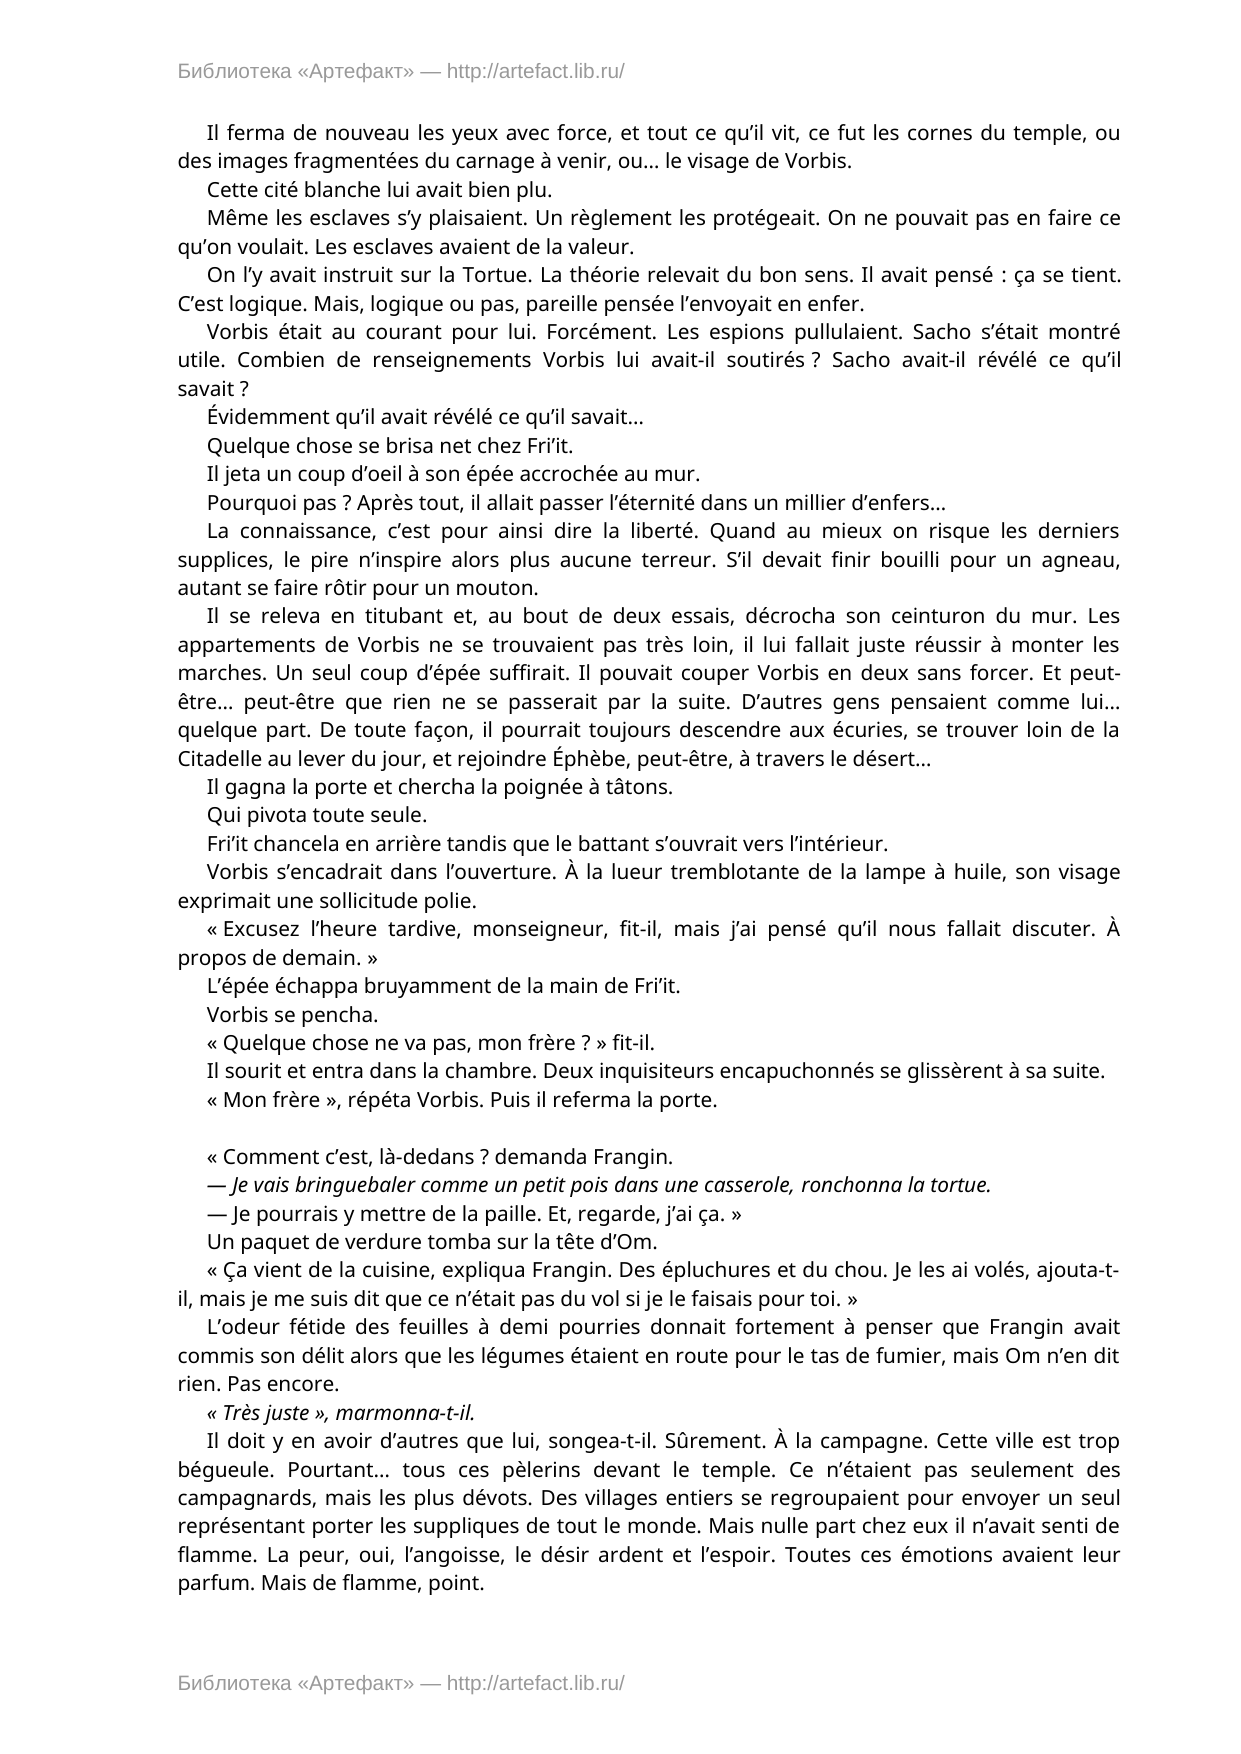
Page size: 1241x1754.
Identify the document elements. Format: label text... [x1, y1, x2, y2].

text Il jeta un coup d’oeil à son épée accrochée au mur. [177, 459, 1122, 488]
text « Comment c’est, là-dedans ? demanda Frangin. [177, 1142, 1122, 1170]
text Il sourit et entra dans la chambre. Deux inquisiteurs encapuchonnés se glissèrent à sa suite. [177, 1057, 1122, 1085]
text « Excusez l’heure tardive, monseigneur, fit-il, mais j’ai pensé qu’il nous fallait discuter. À propos de demain. » [177, 914, 1122, 971]
text Il gagna la porte et chercha la poignée à tâtons. [177, 772, 1122, 801]
text Vorbis se pencha. [177, 1000, 1122, 1028]
text Fri’it chancela en arrière tandis que le battant s’ouvrait vers l’intérieur. [177, 829, 1122, 857]
text Il ferma de nouveau les yeux avec force, et tout ce qu’il vit, ce fut les cornes du temple, ou des images fragmentées du carnage à venir, ou… le visage de Vorbis. [177, 118, 1122, 175]
text — Je pourrais y mettre de la paille. Et, regarde, j’ai ça. » [177, 1199, 1122, 1227]
text L’odeur fétide des feuilles à demi pourries donnait fortement à penser que Frangin avait commis son délit alors que les légumes étaient en route pour le tas de fumier, mais Om n’en dit rien. Pas encore. [177, 1312, 1122, 1398]
text « Très juste », marmonna-t-il. [177, 1398, 1122, 1426]
text Il se releva en titubant et, au bout de deux essais, décrocha son ceinturon du mur. Les appartements de Vorbis ne se trouvaient pas très loin, il lui fallait juste réussir à monter les marches. Un seul coup d’épée suffirait. Il pouvait couper Vorbis en deux sans forcer. Et peut-être… peut-être que rien ne se passerait par la suite. D’autres gens pensaient comme lui… quelque part. De toute façon, il pourrait toujours descendre aux écuries, se trouver loin de la Citadelle au lever du jour, et rejoindre Éphèbe, peut-être, à travers le désert… [177, 602, 1122, 772]
text « Ça vient de la cuisine, expliqua Frangin. Des épluchures et du chou. Je les ai volés, ajouta-t-il, mais je me suis dit que ce n’était pas du vol si je le faisais pour toi. » [177, 1256, 1122, 1312]
text Pourquoi pas ? Après tout, il allait passer l’éternité dans un millier d’enfers… [177, 488, 1122, 516]
text « Quelque chose ne va pas, mon frère ? » fit-il. [177, 1028, 1122, 1057]
text Cette cité blanche lui avait bien plu. [177, 175, 1122, 203]
text La connaissance, c’est pour ainsi dire la liberté. Quand au mieux on risque les derniers supplices, le pire n’inspire alors plus aucune terreur. S’il devait finir bouilli pour un agneau, autant se faire rôtir pour un mouton. [177, 516, 1122, 602]
text Vorbis était au courant pour lui. Forcément. Les espions pullulaient. Sacho s’était montré utile. Combien de renseignements Vorbis lui avait-il soutirés ? Sacho avait-il révélé ce qu’il savait ? [177, 317, 1122, 402]
text Un paquet de verdure tomba sur la tête d’Om. [177, 1227, 1122, 1256]
text Vorbis s’encadrait dans l’ouverture. À la lueur tremblotante de la lampe à huile, son visage exprimait une sollicitude polie. [177, 857, 1122, 914]
text — Je vais bringuebaler comme un petit pois dans une casserole, ronchonna la tortue. [177, 1170, 1122, 1199]
text Il doit y en avoir d’autres que lui, songea-t-il. Sûrement. À la campagne. Cette ville est trop bégueule. Pourtant… tous ces pèlerins devant le temple. Ce n’étaient pas seulement des campagnards, mais les plus dévots. Des villages entiers se regroupaient pour envoyer un seul représentant porter les suppliques de tout le monde. Mais nulle part chez eux il n’avait senti de flamme. La peur, oui, l’angoisse, le désir ardent et l’espoir. Toutes ces émotions avaient leur parfum. Mais de flamme, point. [177, 1426, 1122, 1597]
text Même les esclaves s’y plaisaient. Un règlement les protégeait. On ne pouvait pas en faire ce qu’on voulait. Les esclaves avaient de la valeur. [177, 203, 1122, 260]
text On l’y avait instruit sur la Tortue. La théorie relevait du bon sens. Il avait pensé : ça se tient. C’est logique. Mais, logique ou pas, pareille pensée l’envoyait en enfer. [177, 260, 1122, 317]
text L’épée échappa bruyamment de la main de Fri’it. [177, 971, 1122, 1000]
text « Mon frère », répéta Vorbis. Puis il referma la porte. [177, 1085, 1122, 1113]
text Évidemment qu’il avait révélé ce qu’il savait… [177, 402, 1122, 431]
text Quelque chose se brisa net chez Fri’it. [177, 431, 1122, 459]
text Qui pivota toute seule. [177, 801, 1122, 829]
